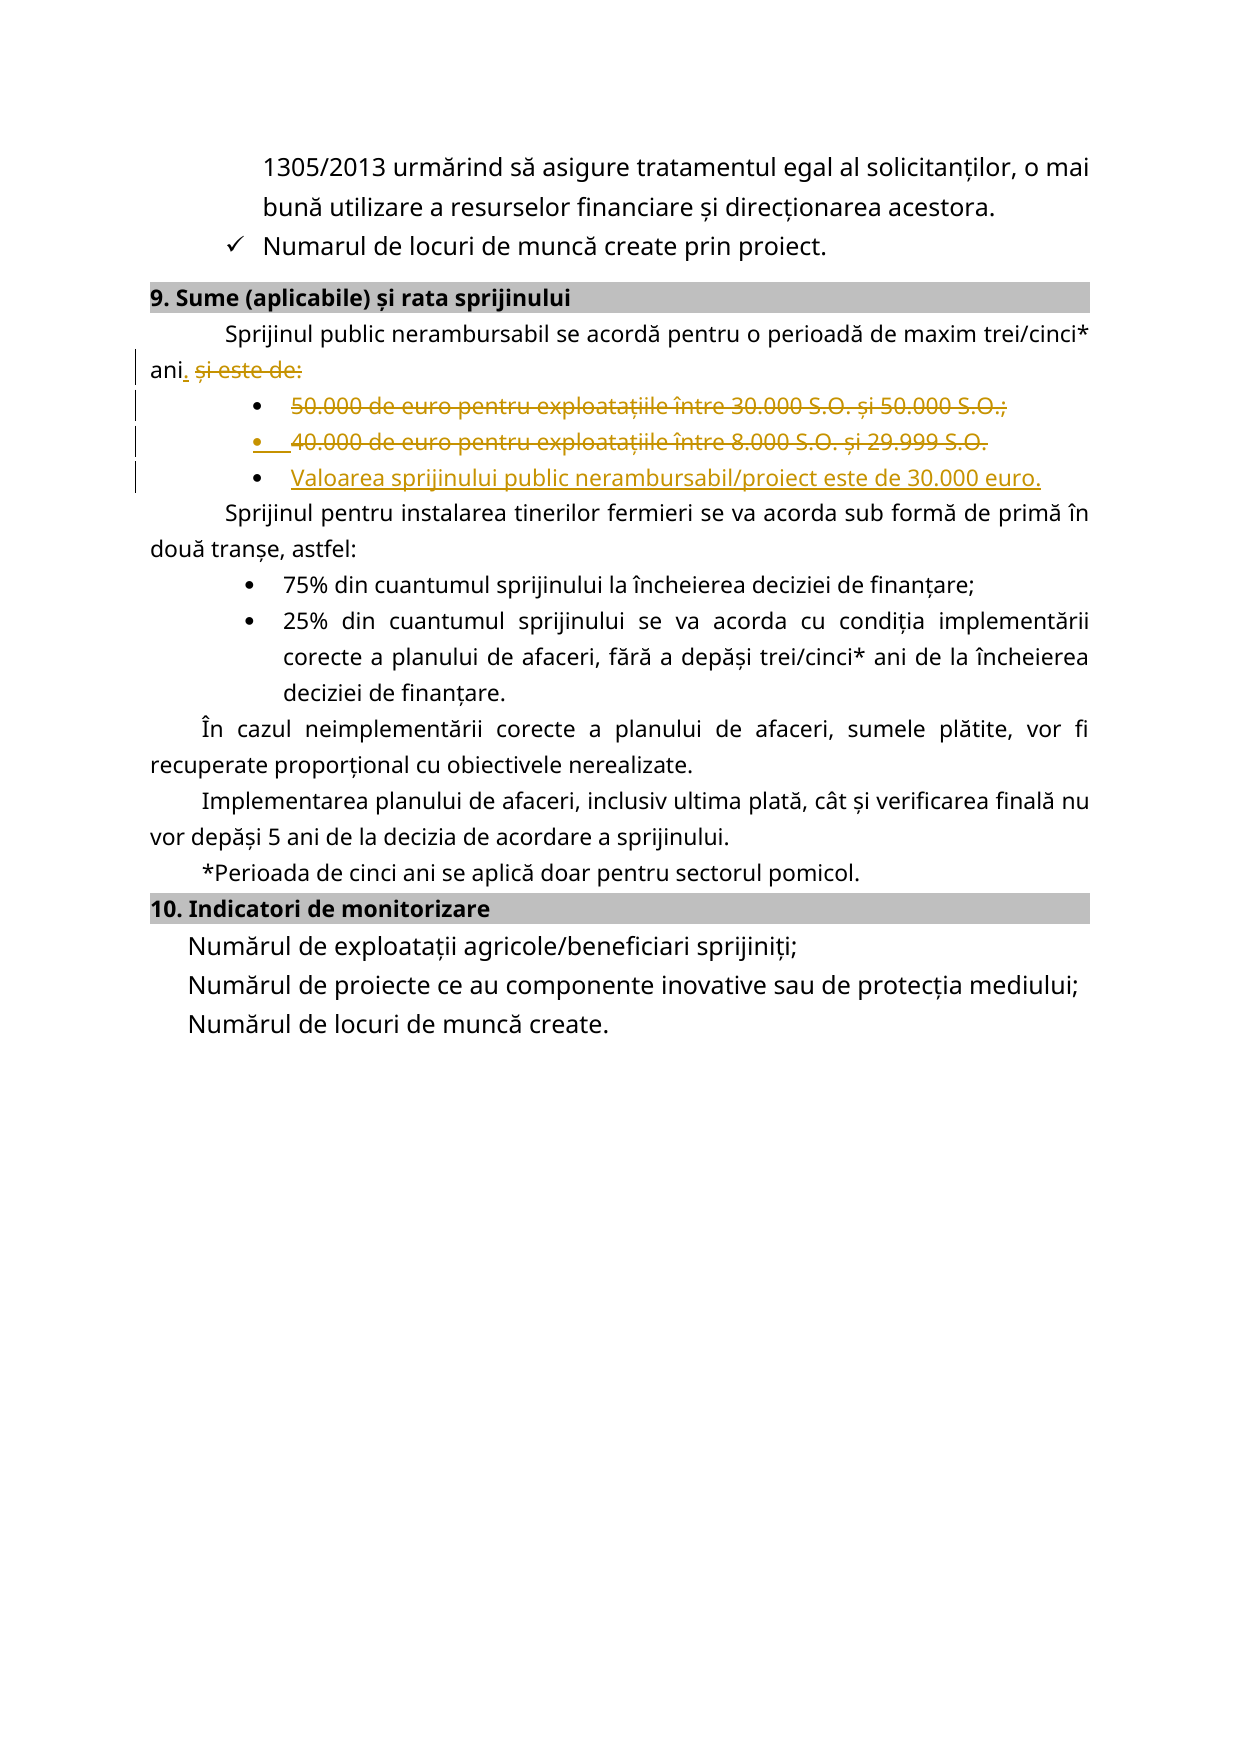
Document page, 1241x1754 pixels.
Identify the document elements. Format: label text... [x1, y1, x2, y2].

text Sprijinul public nerambursabil se acordă pentru o perioadă de maxim trei/cinci* ani [150, 318, 1090, 385]
list 75% din cuantumul sprijinului la încheierea deciziei de finanțare; [245, 569, 1090, 601]
list 25% din cuantumul sprijinului se va acorda cu condiția implementării corecte a planului de afaceri, fără a depăși trei/cinci* ani de la încheierea deciziei de finanțare. [245, 605, 1090, 708]
text Implementarea planului de afaceri, inclusiv ultima plată, cât și verificarea finală nu vor depăși 5 ani de la decizia de acordare a sprijinului. [150, 785, 1090, 852]
text 10. Indicatori de monitorizare [150, 893, 1090, 924]
list Numărul de proiecte ce au componente inovative sau de protecția mediului; [187, 968, 1090, 1002]
text Sprijinul pentru instalarea tinerilor fermieri se va acorda sub formă de primă în două tranșe, astfel: [150, 497, 1090, 564]
text În cazul neimplementării corecte a planului de afaceri, sumele plătite, vor fi recuperate proporțional cu obiectivele nerealizate. [150, 713, 1090, 780]
text *Perioada de cinci ani se aplică doar pentru sectorul pomicol. [150, 857, 1090, 888]
list Numărul de exploatații agricole/beneficiari sprijiniți; [187, 929, 1090, 963]
list Numarul de locuri de muncă create prin proiect. [225, 228, 1090, 262]
text 9. Sume (aplicabile) și rata sprijinului [150, 282, 1090, 313]
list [225, 150, 1090, 223]
list Numărul de locuri de muncă create. [187, 1007, 1090, 1041]
